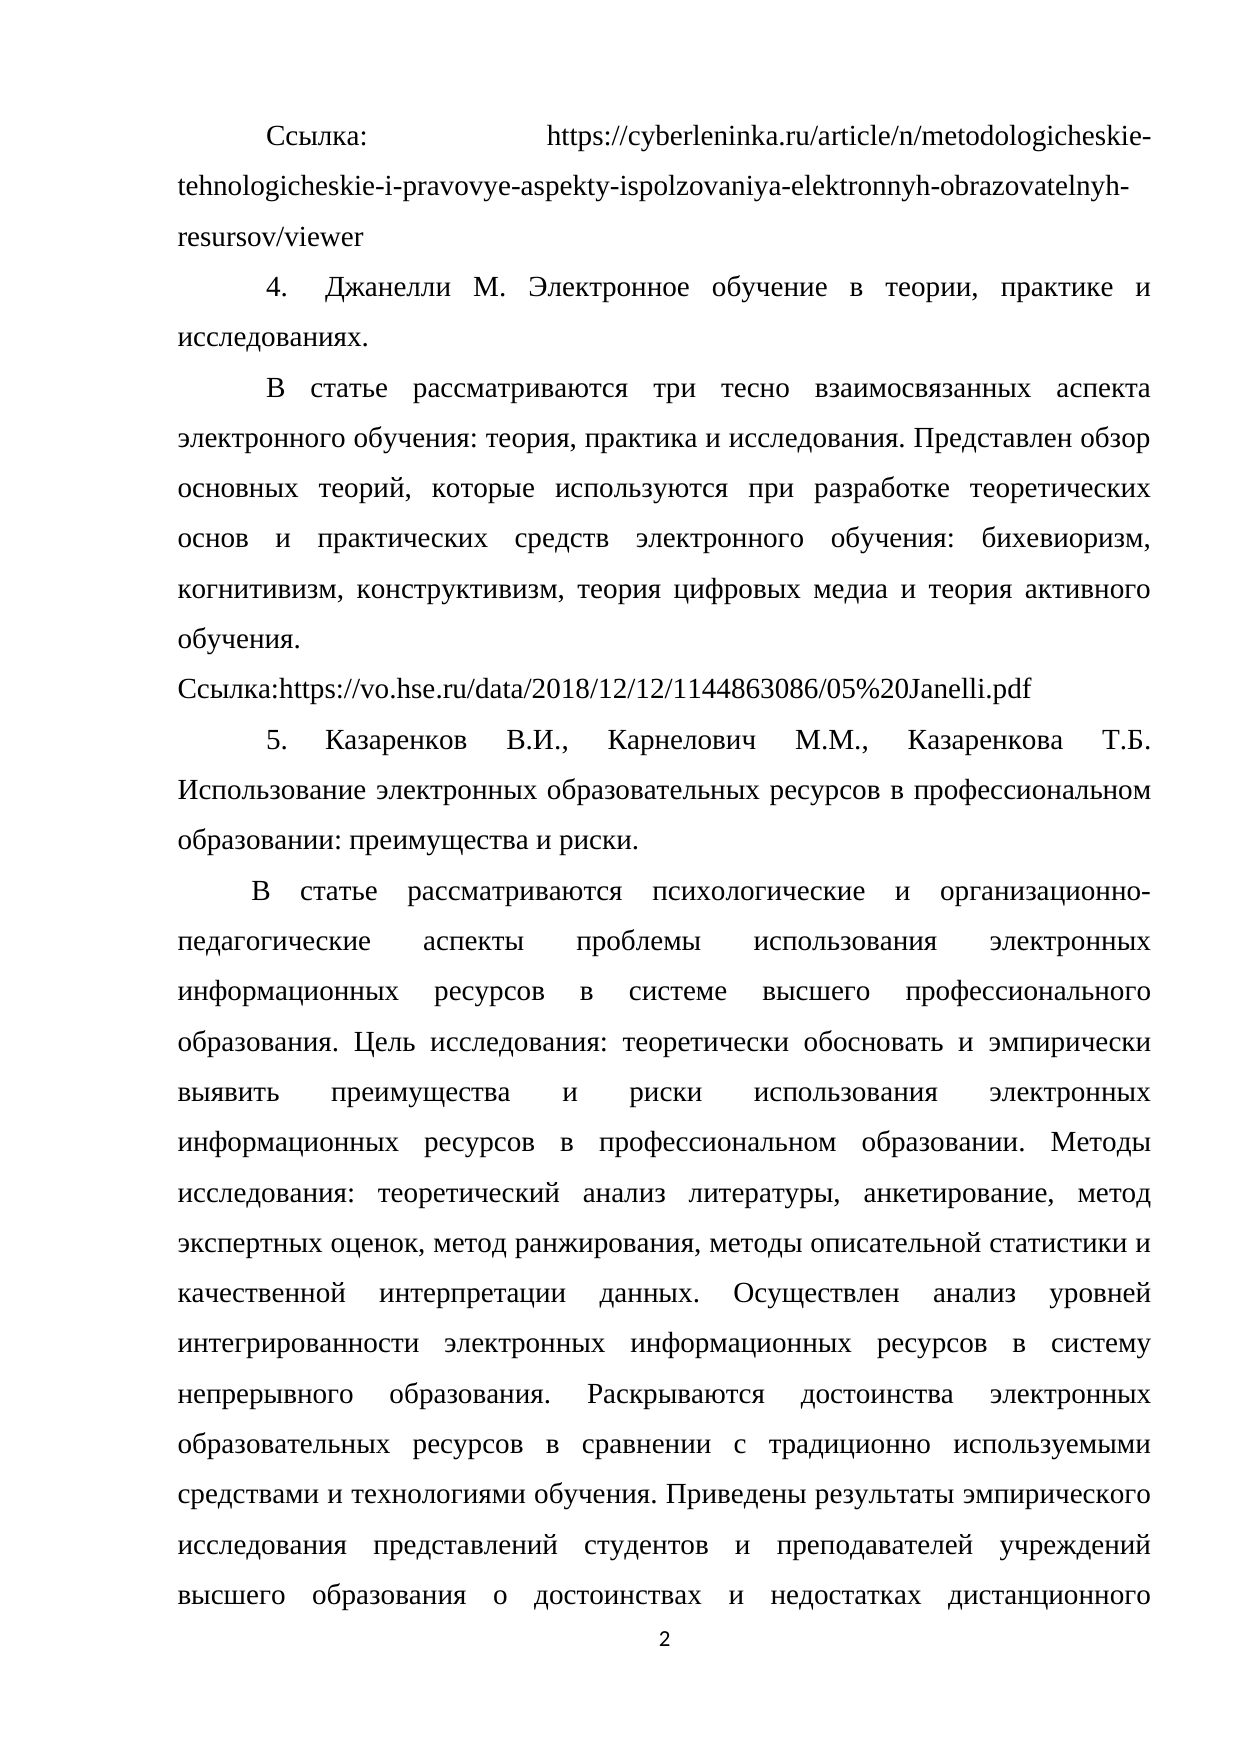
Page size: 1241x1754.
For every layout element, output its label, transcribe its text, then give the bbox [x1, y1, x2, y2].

text Ссылка:https://vo.hse.ru/data/2018/12/12/1144863086/05%20Janelli.pdf [177, 672, 1152, 705]
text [177, 873, 1152, 1611]
list Казаренков В.И., Карнелович М.М., Казаренкова Т.Б. Использование электронных образовательных ресурсов в профессиональном образовании: преимущества и риски. [177, 722, 1152, 856]
text В статье рассматриваются три тесно взаимосвязанных аспекта электронного обучения: теория, практика и исследования. Представлен обзор основных теорий, которые используются при разработке теоретических основ и практических средств электронного обучения: бихевиоризм, когнитивизм, конструктивизм, теория цифровых медиа и теория активного обучения. [177, 370, 1152, 655]
text Ссылка: https://cyberleninka.ru/article/n/metodologicheskie-tehnologicheskie-i-pravovye-aspekty-ispolzovaniya-elektronnyh-obrazovatelnyh-resursov/viewer [177, 118, 1152, 252]
list Джанелли М. Электронное обучение в теории, практике и исследованиях. [177, 269, 1152, 353]
